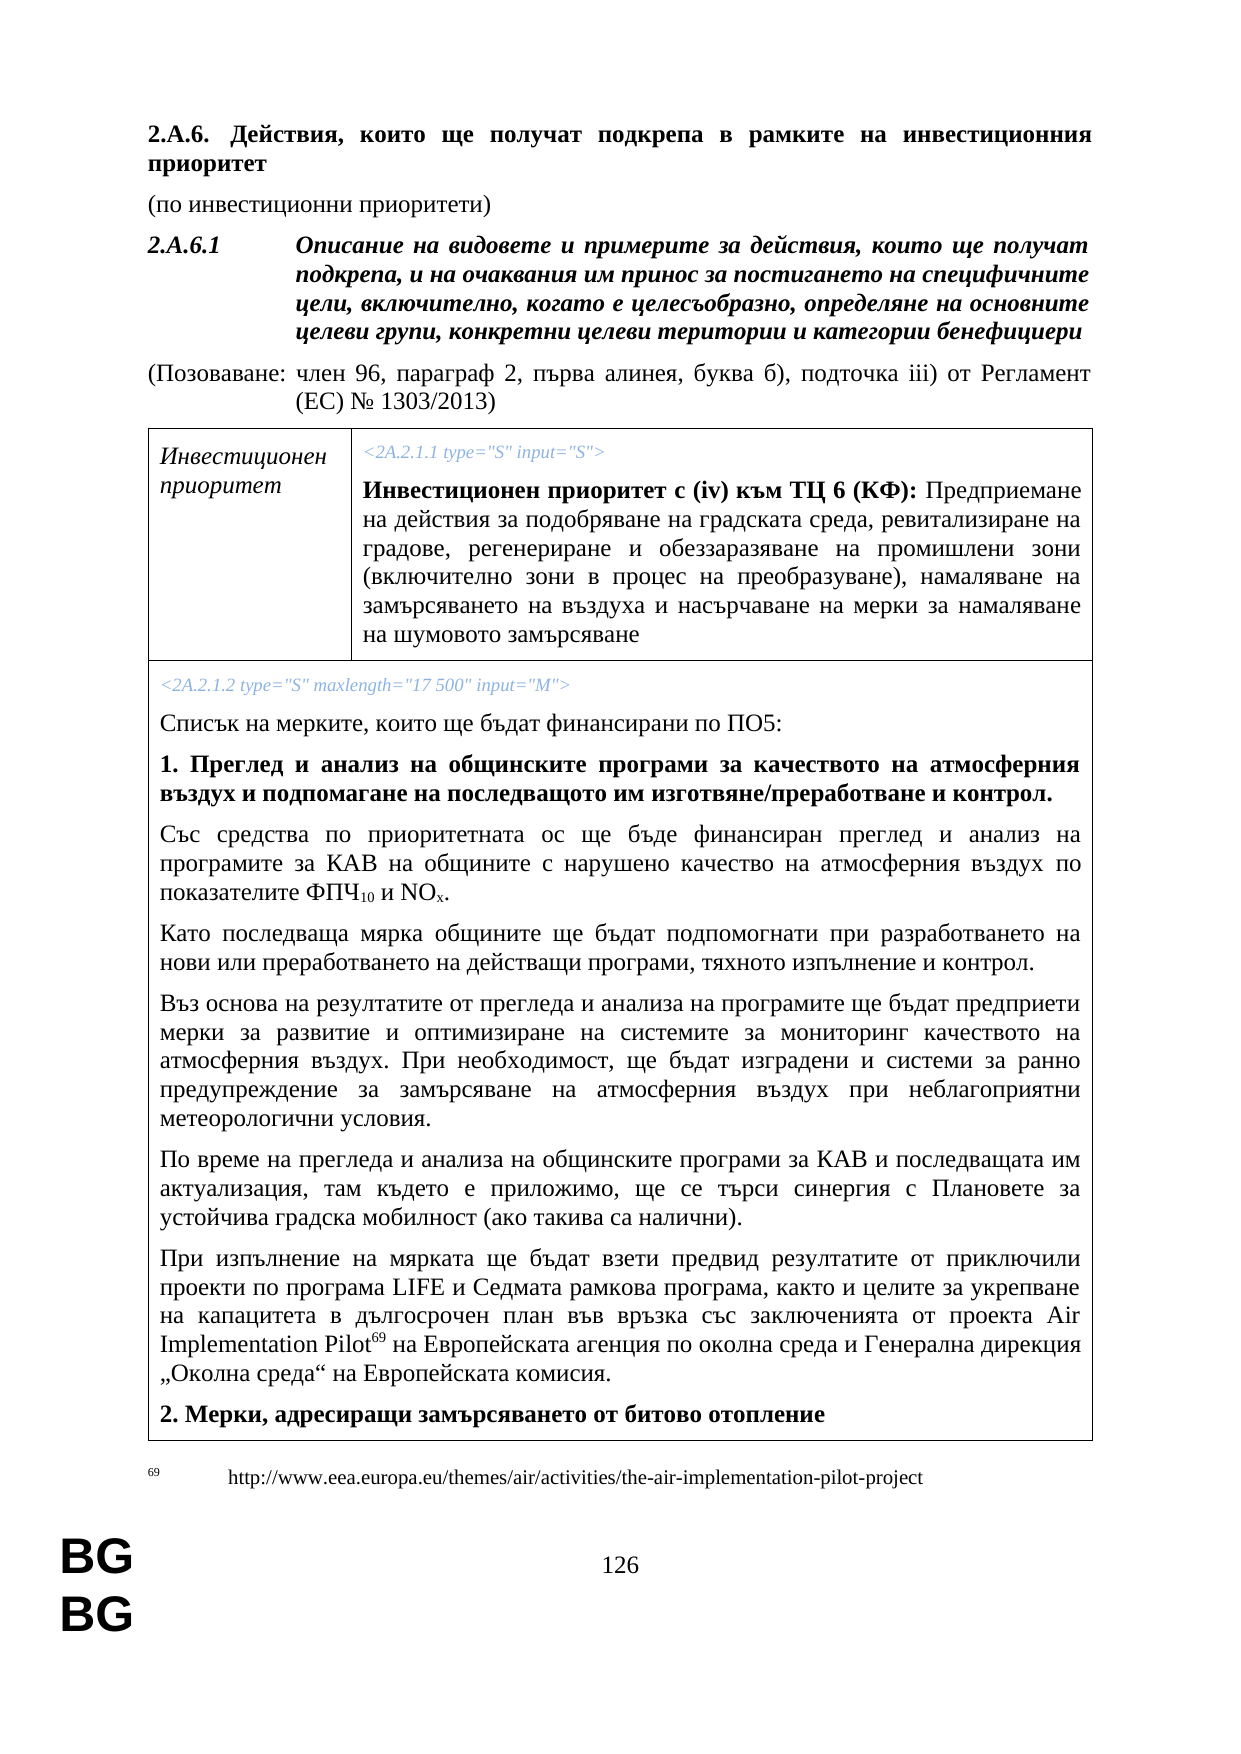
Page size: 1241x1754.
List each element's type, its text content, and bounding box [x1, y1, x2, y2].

text (по инвестиционни приоритети) [148, 189, 1092, 218]
table_header Инвестиционен приоритет [149, 429, 351, 660]
subtitle (Позоваване: член 96, параграф 2, първа алинея, буква б), подточка iii) от Регламент (EС) № 1303/2013) [148, 358, 1092, 415]
subtitle 2.А.6.1 Описание на видовете и примерите за действия, които ще получат подкрепа, и на очаквания им принос за постигането на специфичните цели, включително, когато е целесъобразно, определяне на основните целеви групи, конкретни целеви територии и категории бенефициери [148, 230, 1092, 345]
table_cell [149, 661, 1092, 1440]
table_header <2A.2.1.1 type="S" input="S"> Инвестиционен приоритет c (iv) към ТЦ 6 (КФ): Предприемане на действия за подобряване на градската среда, ревитализиране на градове, регенериране и обеззаразяване на промишлени зони (включително зони в процес на преобразуване), намаляване на замърсяването на въздуха и насърчаване на мерки за намаляване на шумовото замърсяване [352, 429, 1092, 660]
text 2.А.6. Действия, които ще получат подкрепа в рамките на инвестиционния приоритет [148, 119, 1092, 176]
